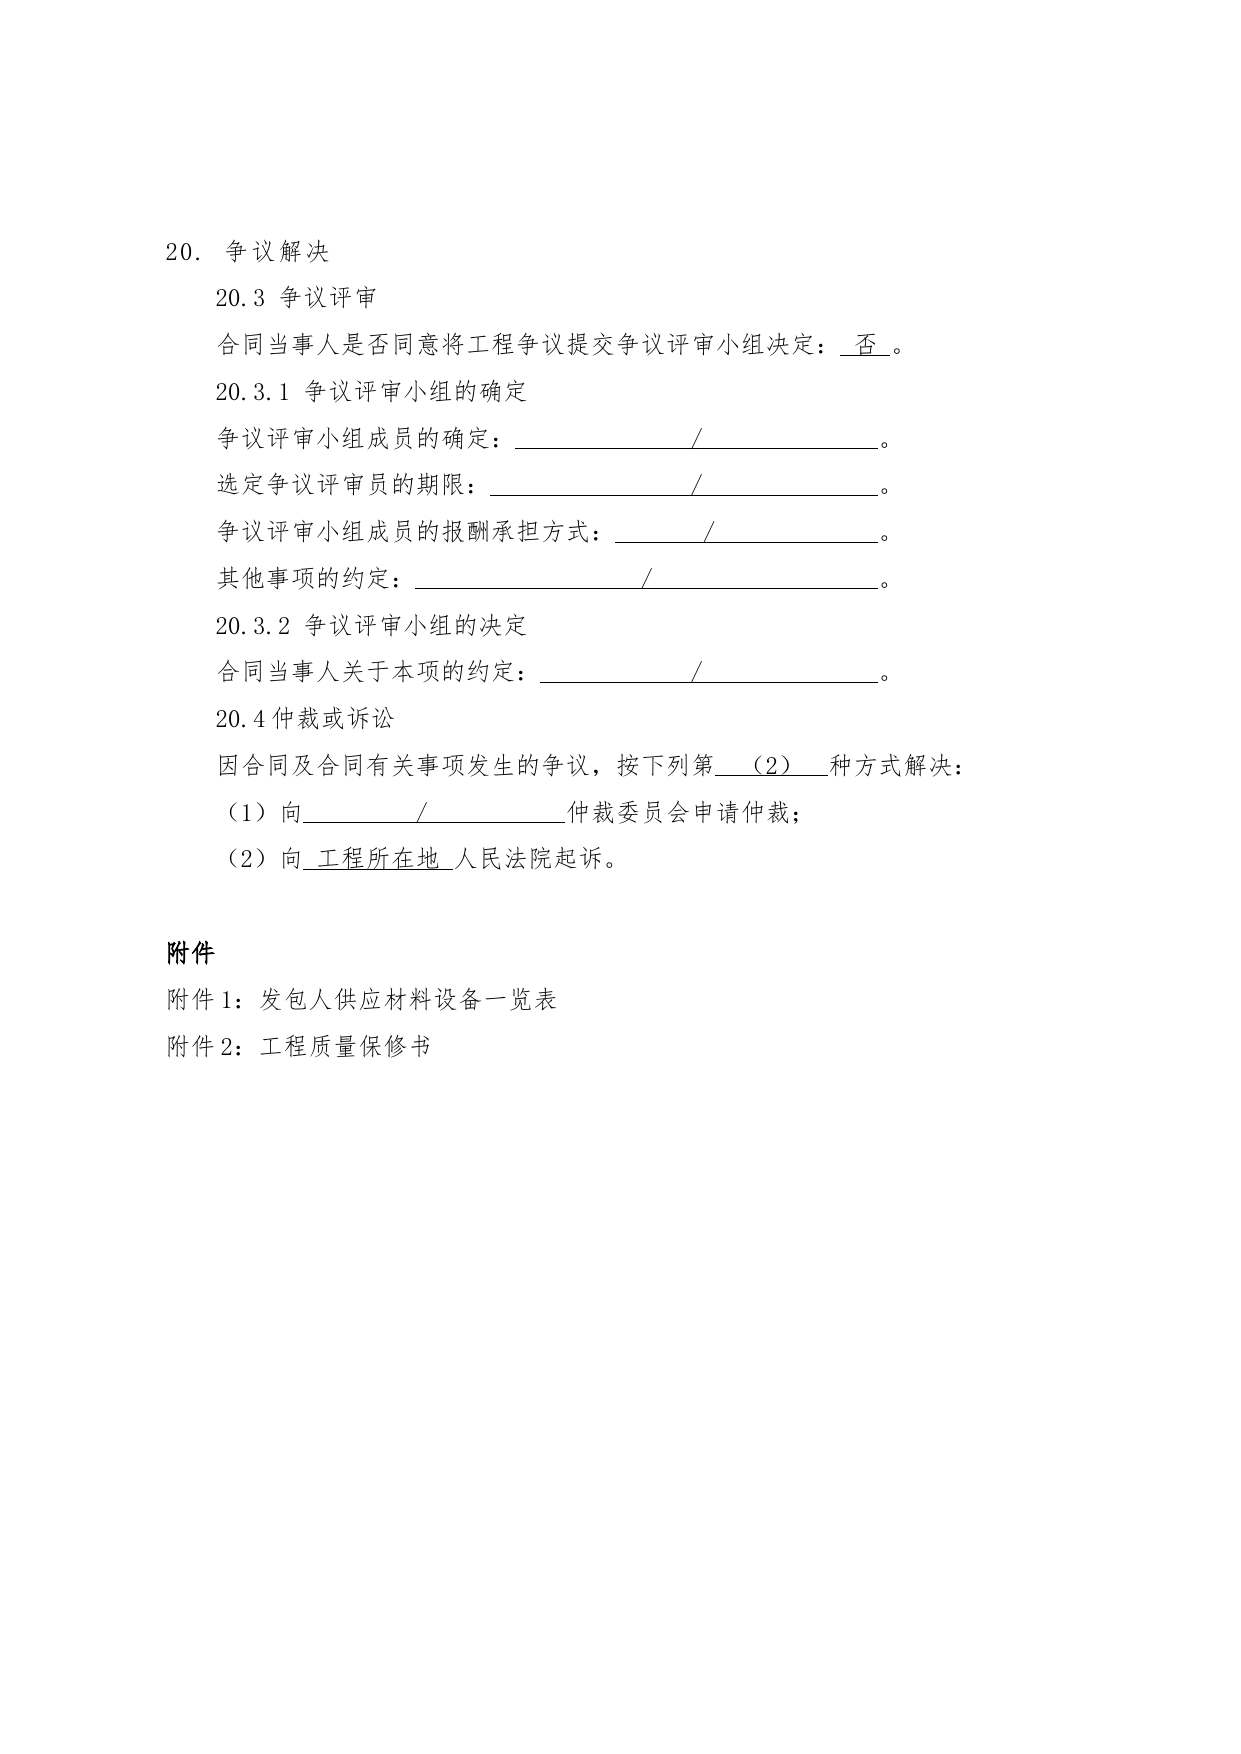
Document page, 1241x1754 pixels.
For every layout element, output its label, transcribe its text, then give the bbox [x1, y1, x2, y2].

text 附件1：发包人供应材料设备一览表 [165, 981, 1087, 1014]
text 争议评审小组成员的确定： / 。 [165, 420, 1087, 452]
text 20.3.1 争议评审小组的确定 [165, 373, 1087, 406]
text 20.4仲裁或诉讼 [165, 701, 1087, 733]
text 其他事项的约定： / 。 [165, 560, 1087, 593]
text 20.3.2 争议评审小组的决定 [165, 607, 1087, 639]
text 20.3 争议评审 [165, 280, 1087, 312]
text 争议评审小组成员的报酬承担方式： / 。 [165, 513, 1087, 546]
subtitle 20. 争议解决 [165, 233, 1087, 265]
text （2）向 工程所在地 人民法院起诉。 [165, 841, 1087, 873]
text 合同当事人关于本项的约定： / 。 [165, 654, 1087, 686]
text 附件 [165, 934, 1087, 967]
text 因合同及合同有关事项发生的争议，按下列第 （2） 种方式解决： [165, 747, 1087, 780]
text 附件2：工程质量保修书 [165, 1028, 1087, 1061]
text 选定争议评审员的期限： / 。 [165, 467, 1087, 499]
text （1）向 / 仲裁委员会申请仲裁； [165, 794, 1087, 827]
text 合同当事人是否同意将工程争议提交争议评审小组决定： 否 。 [165, 326, 1087, 359]
